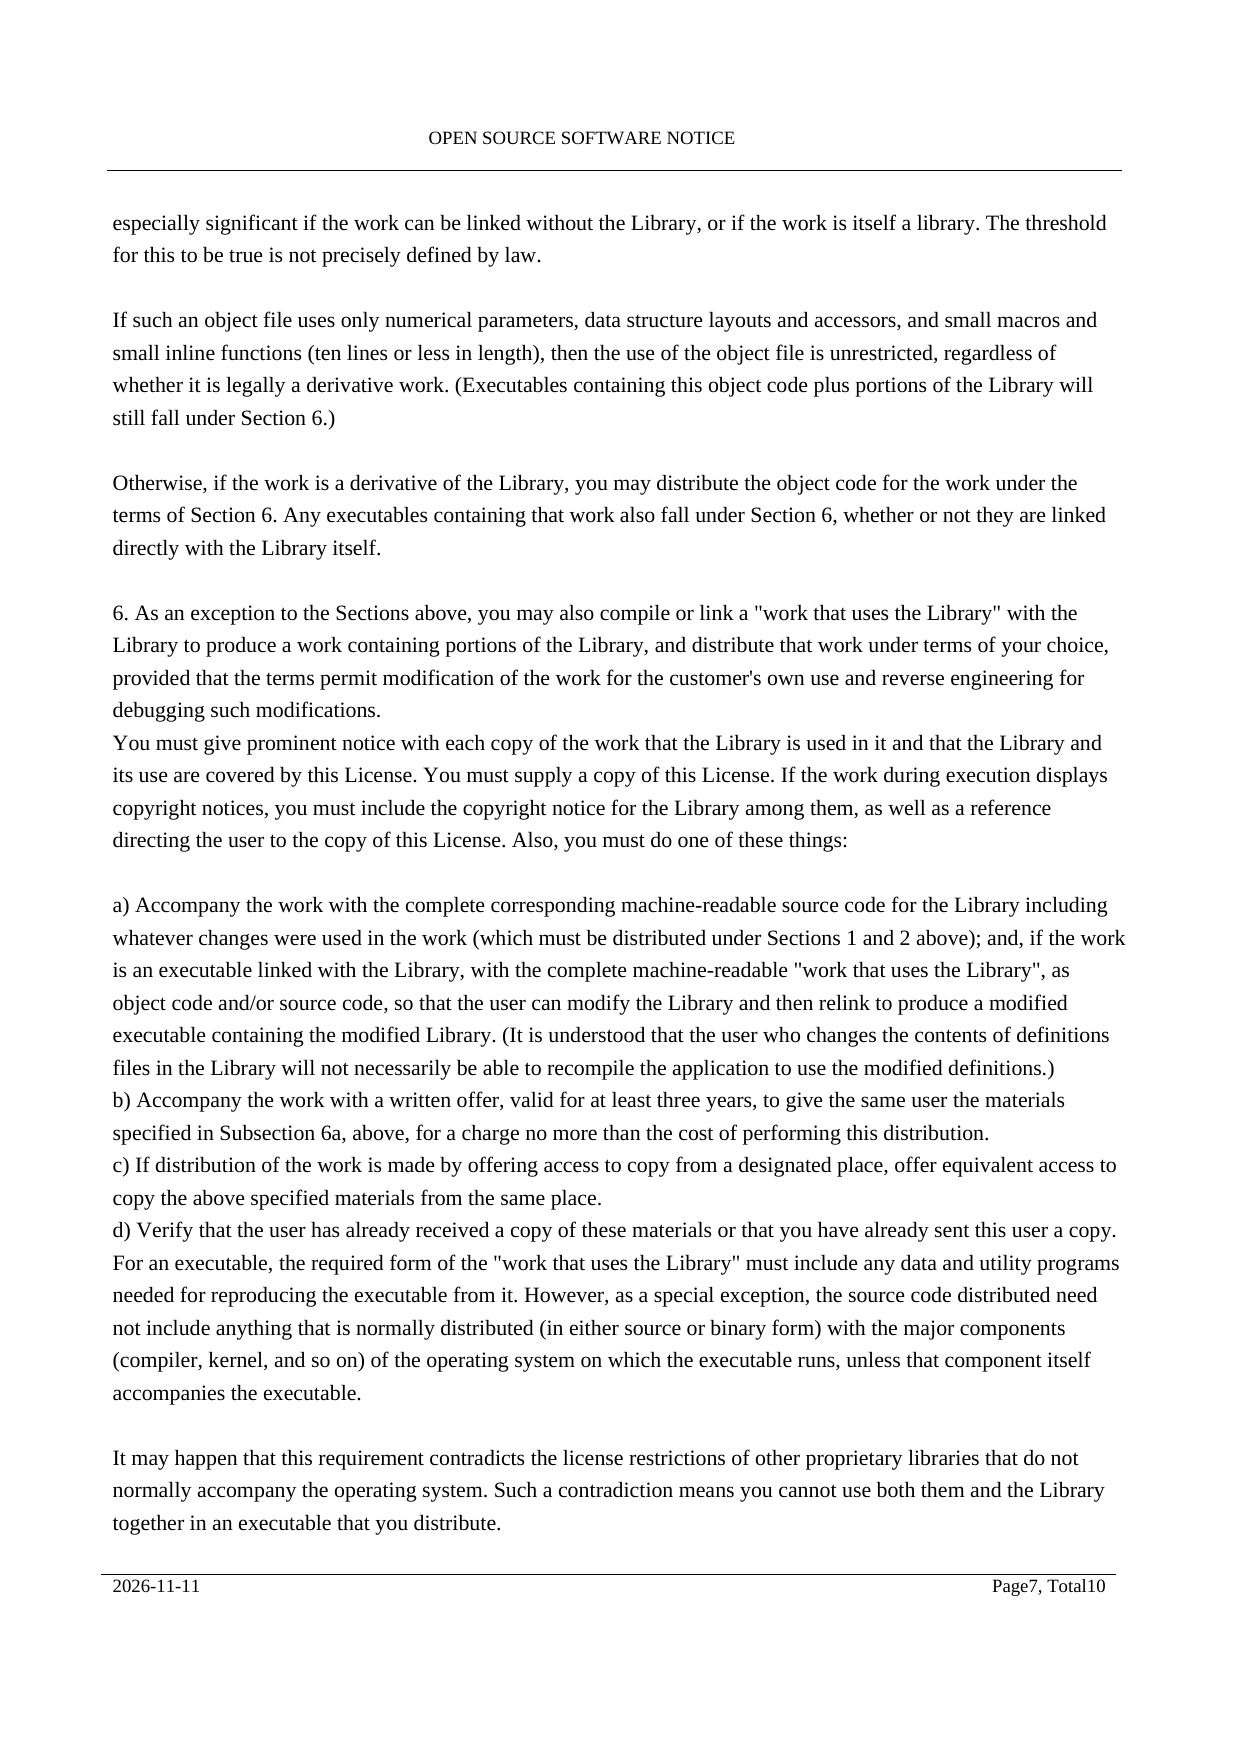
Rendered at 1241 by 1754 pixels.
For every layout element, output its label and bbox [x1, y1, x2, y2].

text [112, 206, 1128, 1539]
